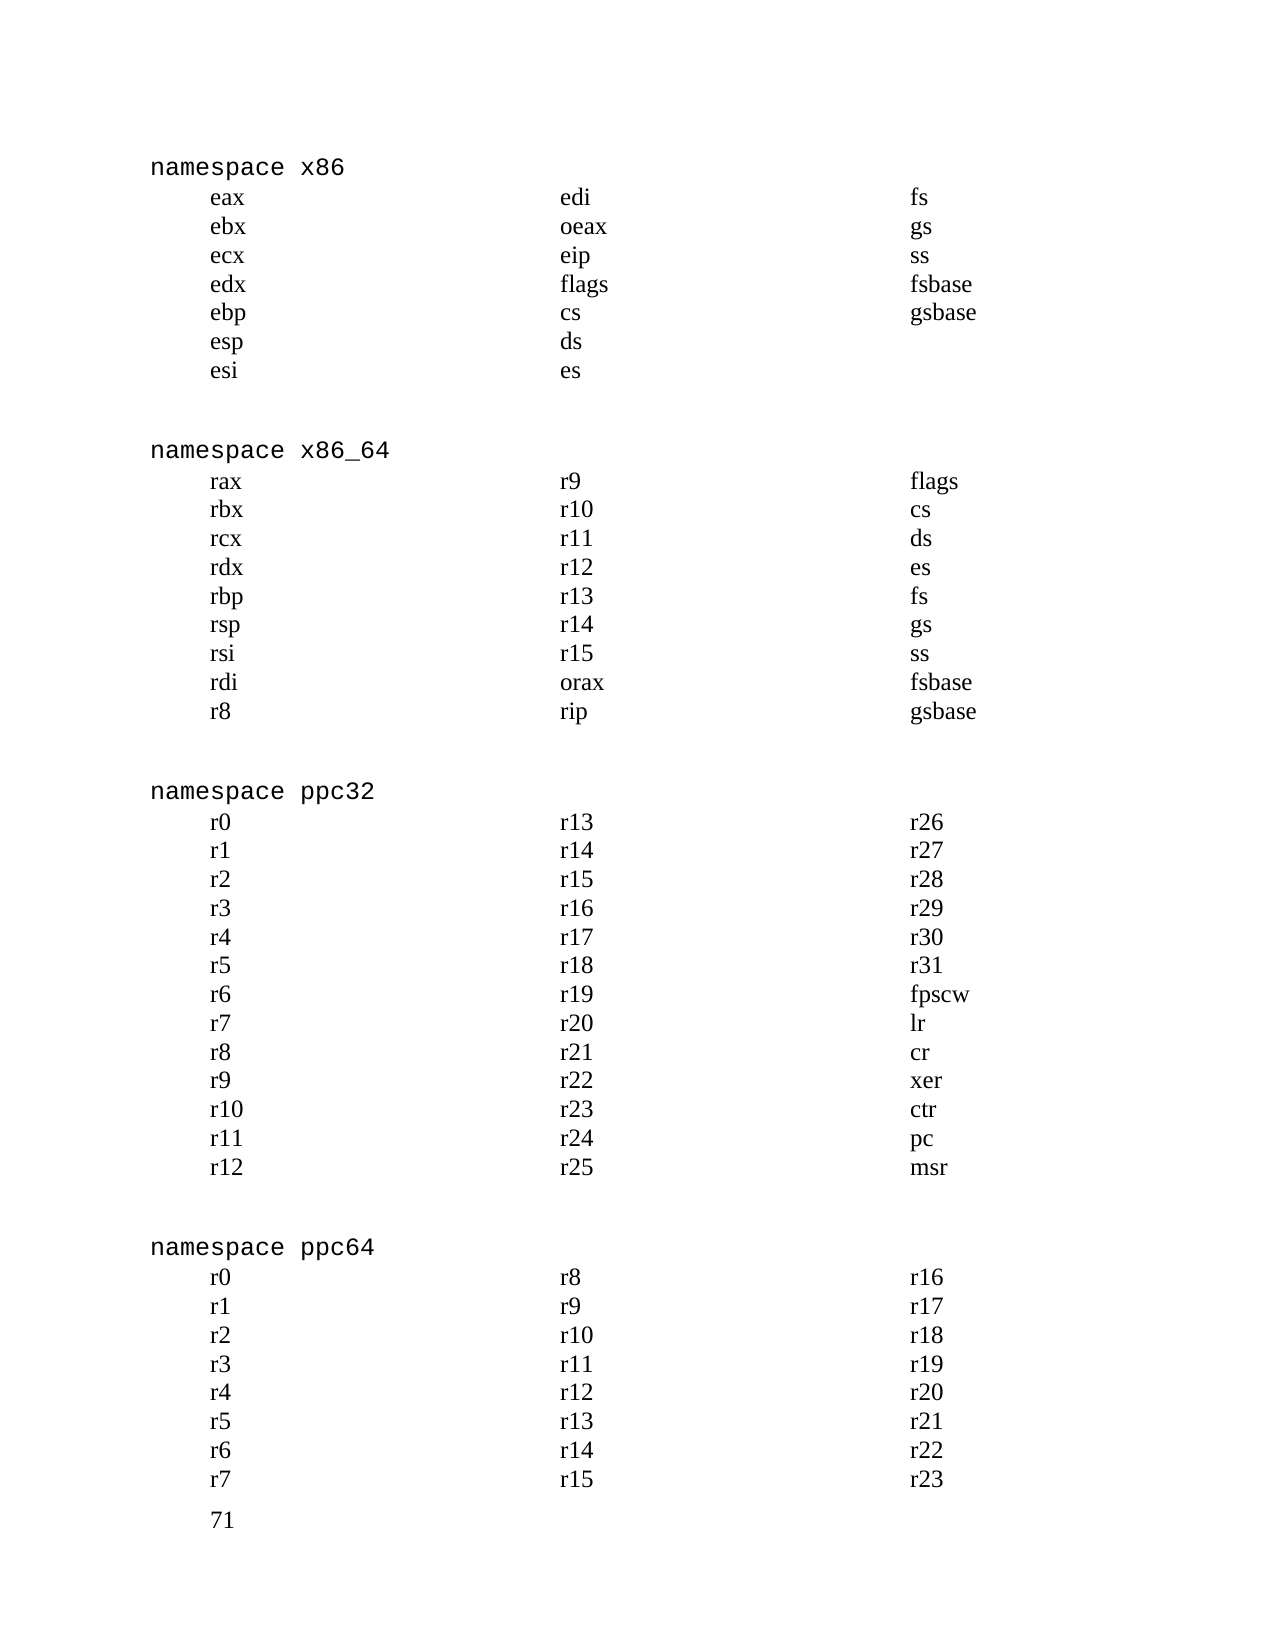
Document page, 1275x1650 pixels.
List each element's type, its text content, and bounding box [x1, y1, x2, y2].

text r16 [850, 1262, 1125, 1291]
text r17 [500, 922, 775, 950]
text r13 [500, 807, 775, 835]
text r17 [850, 1291, 1125, 1320]
text r27 [850, 835, 1125, 864]
text rdi [150, 667, 425, 696]
text rcx [150, 523, 425, 552]
text r0 [150, 807, 425, 835]
text r10 [500, 1320, 775, 1349]
text es [500, 355, 775, 384]
text ebx [150, 211, 425, 240]
text namespace ppc32 [150, 778, 1125, 807]
text r8 [500, 1262, 775, 1291]
text r1 [150, 835, 425, 864]
text r8 [150, 1037, 425, 1065]
text r9 [500, 466, 775, 494]
text r18 [500, 950, 775, 979]
text rsi [150, 638, 425, 667]
text orax [500, 667, 775, 696]
text pc [850, 1123, 1125, 1152]
text xer [850, 1065, 1125, 1094]
text gs [850, 211, 1125, 240]
text r7 [150, 1464, 425, 1492]
text r30 [850, 922, 1125, 950]
text r29 [850, 893, 1125, 922]
text fs [850, 581, 1125, 609]
text r14 [500, 609, 775, 638]
text es [850, 552, 1125, 581]
text r21 [500, 1037, 775, 1065]
text edx [150, 269, 425, 297]
text fsbase [850, 269, 1125, 297]
text r4 [150, 1377, 425, 1406]
text lr [850, 1008, 1125, 1037]
text eip [500, 240, 775, 269]
text namespace ppc64 [150, 1234, 1125, 1262]
text ctr [850, 1094, 1125, 1123]
text gs [850, 609, 1125, 638]
text gsbase [850, 297, 1125, 326]
text r12 [500, 1377, 775, 1406]
text r16 [500, 893, 775, 922]
text r15 [500, 1464, 775, 1492]
text gsbase [850, 696, 1125, 724]
text r20 [500, 1008, 775, 1037]
text esi [150, 355, 425, 384]
text ss [850, 240, 1125, 269]
text ecx [150, 240, 425, 269]
text rip [500, 696, 775, 724]
text r19 [850, 1349, 1125, 1377]
text r22 [850, 1435, 1125, 1464]
text ebp [150, 297, 425, 326]
text r20 [850, 1377, 1125, 1406]
text r26 [850, 807, 1125, 835]
text rbx [150, 494, 425, 523]
text r31 [850, 950, 1125, 979]
text r14 [500, 835, 775, 864]
text r6 [150, 1435, 425, 1464]
text r9 [150, 1065, 425, 1094]
text r22 [500, 1065, 775, 1094]
text eax [150, 182, 425, 211]
text namespace x86 [150, 154, 1125, 182]
text rbp [150, 581, 425, 609]
text oeax [500, 211, 775, 240]
text r18 [850, 1320, 1125, 1349]
text rsp [150, 609, 425, 638]
text r9 [500, 1291, 775, 1320]
text r12 [500, 552, 775, 581]
text r14 [500, 1435, 775, 1464]
text r10 [150, 1094, 425, 1123]
text r1 [150, 1291, 425, 1320]
text r25 [500, 1152, 775, 1180]
text r19 [500, 979, 775, 1008]
text edi [500, 182, 775, 211]
text r2 [150, 864, 425, 893]
text flags [500, 269, 775, 297]
text r15 [500, 638, 775, 667]
text r11 [500, 523, 775, 552]
text r11 [500, 1349, 775, 1377]
text fpscw [850, 979, 1125, 1008]
text fs [850, 182, 1125, 211]
text cs [850, 494, 1125, 523]
text cr [850, 1037, 1125, 1065]
text r23 [850, 1464, 1125, 1492]
text r10 [500, 494, 775, 523]
text r12 [150, 1152, 425, 1180]
text flags [850, 466, 1125, 494]
text r11 [150, 1123, 425, 1152]
text rax [150, 466, 425, 494]
text r8 [150, 696, 425, 724]
text r13 [500, 581, 775, 609]
text r13 [500, 1406, 775, 1435]
text r7 [150, 1008, 425, 1037]
text msr [850, 1152, 1125, 1180]
text r4 [150, 922, 425, 950]
text r3 [150, 1349, 425, 1377]
text r0 [150, 1262, 425, 1291]
text r5 [150, 950, 425, 979]
text r28 [850, 864, 1125, 893]
text r5 [150, 1406, 425, 1435]
text r24 [500, 1123, 775, 1152]
text r6 [150, 979, 425, 1008]
text cs [500, 297, 775, 326]
text ds [850, 523, 1125, 552]
text r2 [150, 1320, 425, 1349]
text r15 [500, 864, 775, 893]
text namespace x86_64 [150, 437, 1125, 466]
text fsbase [850, 667, 1125, 696]
text r23 [500, 1094, 775, 1123]
text esp [150, 326, 425, 355]
text r3 [150, 893, 425, 922]
text rdx [150, 552, 425, 581]
text r21 [850, 1406, 1125, 1435]
text ds [500, 326, 775, 355]
text ss [850, 638, 1125, 667]
